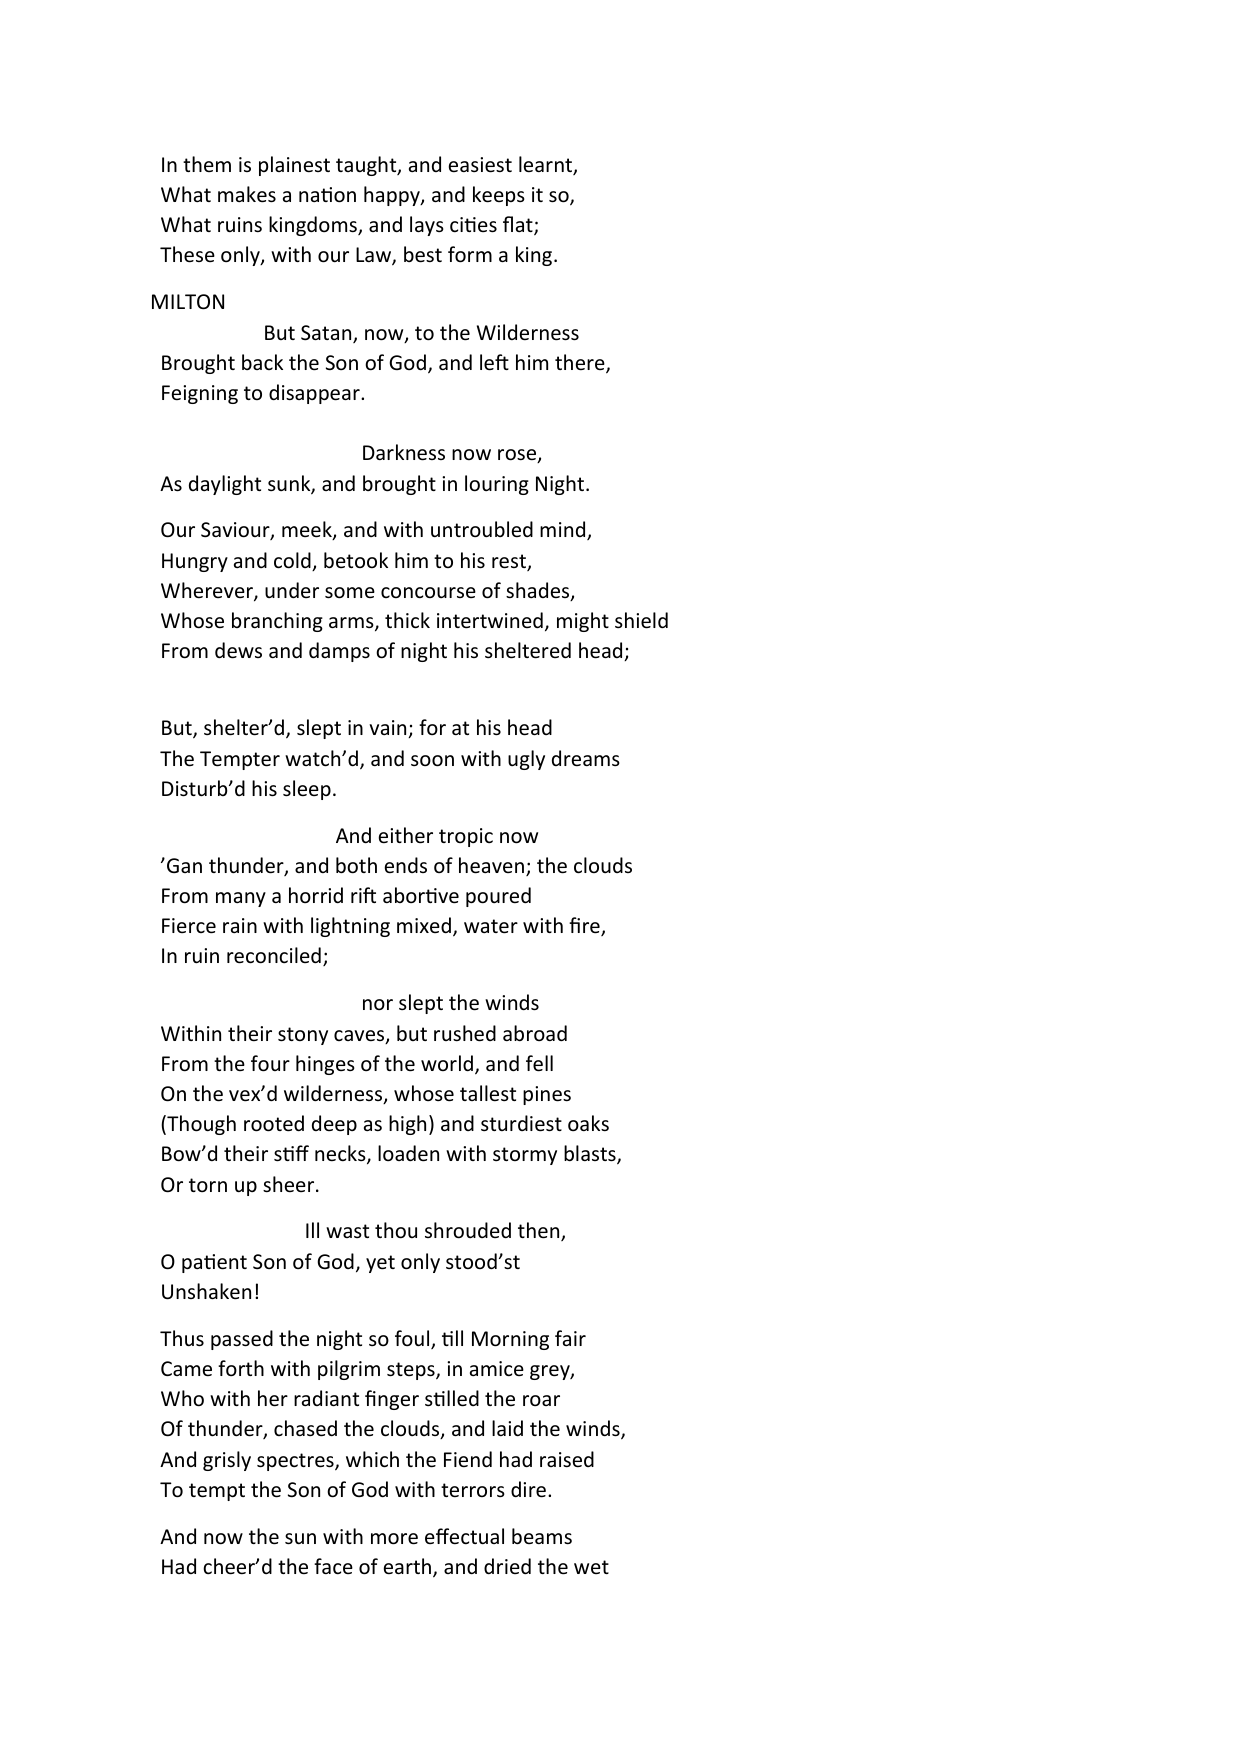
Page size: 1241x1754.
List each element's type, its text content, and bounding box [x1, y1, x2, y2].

text Our Saviour, meek, and with untroubled mind, Hungry and cold, betook him to his rest, Wherever, under some concourse of shades, Whose branching arms, thick intertwined, might shield From dews and damps of night his sheltered head; [150, 516, 1090, 664]
text Thus passed the night so foul, till Morning fair Came forth with pilgrim steps, in amice grey, Who with her radiant finger stilled the roar Of thunder, chased the clouds, and laid the winds, And grisly spectres, which the Fiend had raised To tempt the Son of God with terrors dire. [150, 1324, 1090, 1503]
text And either tropic now ’Gan thunder, and both ends of heaven; the clouds From many a horrid rift abortive poured Fierce rain with lightning mixed, water with fire, In ruin reconciled; [150, 821, 1090, 970]
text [150, 1522, 1090, 1580]
text In them is plainest taught, and easiest learnt, What makes a nation happy, and keeps it so, What ruins kingdoms, and lays cities flat; These only, with our Law, best form a king. [150, 150, 1090, 269]
text nor slept the winds Within their stony caves, but rushed abroad From the four hinges of the world, and fell On the vex’d wilderness, whose tallest pines (Though rooted deep as high) and sturdiest oaks Bow’d their stiff necks, loaden with stormy blasts, Or torn up sheer. [150, 988, 1090, 1198]
text But, shelter’d, slept in vain; for at his head The Tempter watch’d, and soon with ugly dreams Disturb’d his sleep. [150, 683, 1090, 802]
text Ill wast thou shrouded then, O patient Son of God, yet only stood’st Unshaken! [150, 1217, 1090, 1305]
text MILTON But Satan, now, to the Wilderness Brought back the Son of God, and left him there, Feigning to disappear. Darkness now rose, As daylight sunk, and brought in louring Night. [150, 287, 1090, 497]
